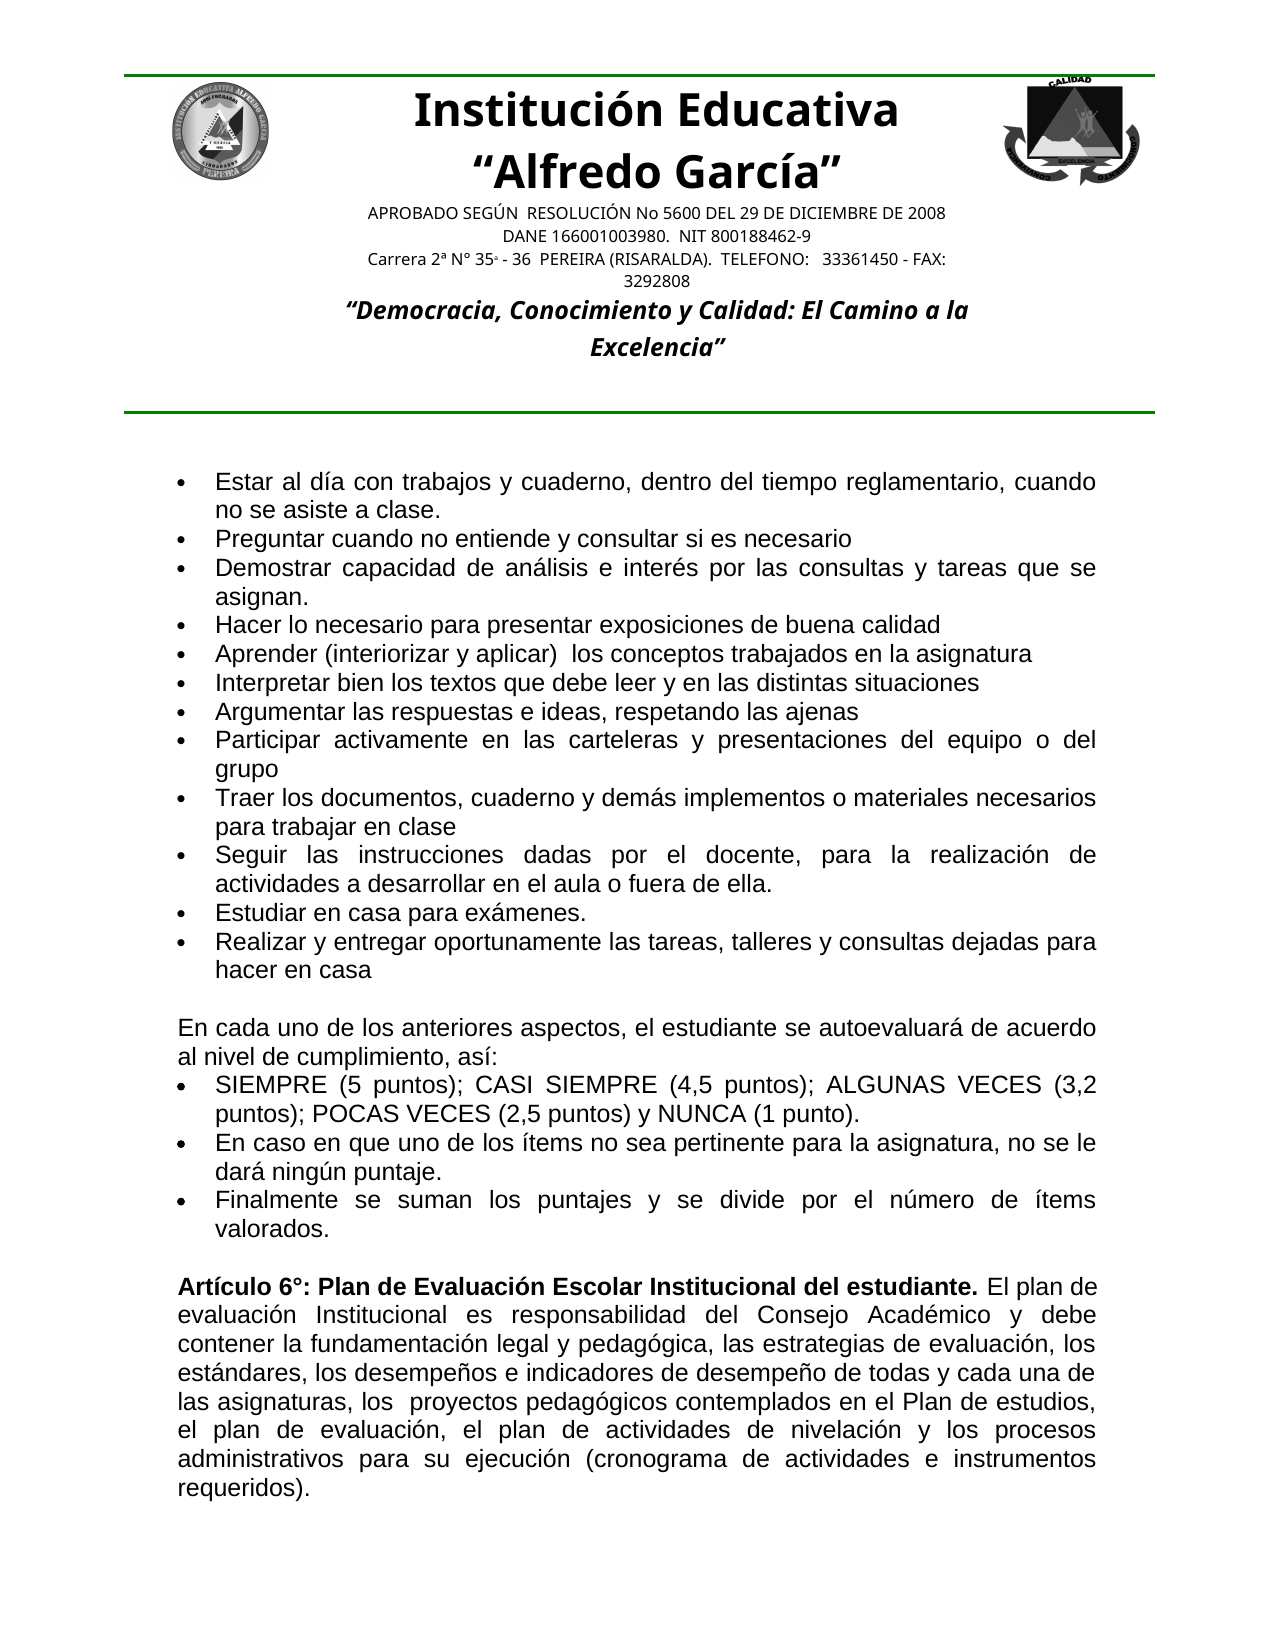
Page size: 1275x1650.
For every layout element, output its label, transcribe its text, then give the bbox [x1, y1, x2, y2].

list Demostrar capacidad de análisis e interés por las consultas y tareas que se asignan. [177, 553, 1098, 611]
list SIEMPRE (5 puntos); CASI SIEMPRE (4,5 puntos); ALGUNAS VECES (3,2 puntos); POCAS VECES (2,5 puntos) y NUNCA (1 punto). [177, 1071, 1098, 1128]
list Seguir las instrucciones dadas por el docente, para la realización de actividades a desarrollar en el aula o fuera de ella. [177, 841, 1098, 898]
list Realizar y entregar oportunamente las tareas, talleres y consultas dejadas para hacer en casa [177, 927, 1098, 984]
list Estudiar en casa para exámenes. [177, 898, 1098, 927]
list Finalmente se suman los puntajes y se divide por el número de ítems valorados. [177, 1186, 1098, 1243]
list Interpretar bien los textos que debe leer y en las distintas situaciones [177, 668, 1098, 697]
text En cada uno de los anteriores aspectos, el estudiante se autoevaluará de acuerdo al nivel de cumplimiento, así: [177, 1013, 1098, 1071]
list Hacer lo necesario para presentar exposiciones de buena calidad [177, 611, 1098, 639]
text Artículo 6°: Plan de Evaluación Escolar Institucional del estudiante. El plan de evaluación Institucional es responsabilidad del Consejo Académico y debe contener la fundamentación legal y pedagógica, las estrategias de evaluación, los estándares, los desempeños e indicadores de desempeño de todas y cada una de las asignaturas, los proyectos pedagógicos contemplados en el Plan de estudios, el plan de evaluación, el plan de actividades de nivelación y los procesos administrativos para su ejecución (cronograma de actividades e instrumentos requeridos). [177, 1272, 1098, 1502]
list Participar activamente en las carteleras y presentaciones del equipo o del grupo [177, 726, 1098, 783]
list En caso en que uno de los ítems no sea pertinente para la asignatura, no se le dará ningún puntaje. [177, 1128, 1098, 1186]
list Preguntar cuando no entiende y consultar si es necesario [177, 524, 1098, 553]
list Traer los documentos, cuaderno y demás implementos o materiales necesarios para trabajar en clase [177, 783, 1098, 841]
list Argumentar las respuestas e ideas, respetando las ajenas [177, 697, 1098, 726]
list Aprender (interiorizar y aplicar) los conceptos trabajados en la asignatura [177, 639, 1098, 668]
list Estar al día con trabajos y cuaderno, dentro del tiempo reglamentario, cuando no se asiste a clase. [177, 467, 1098, 524]
